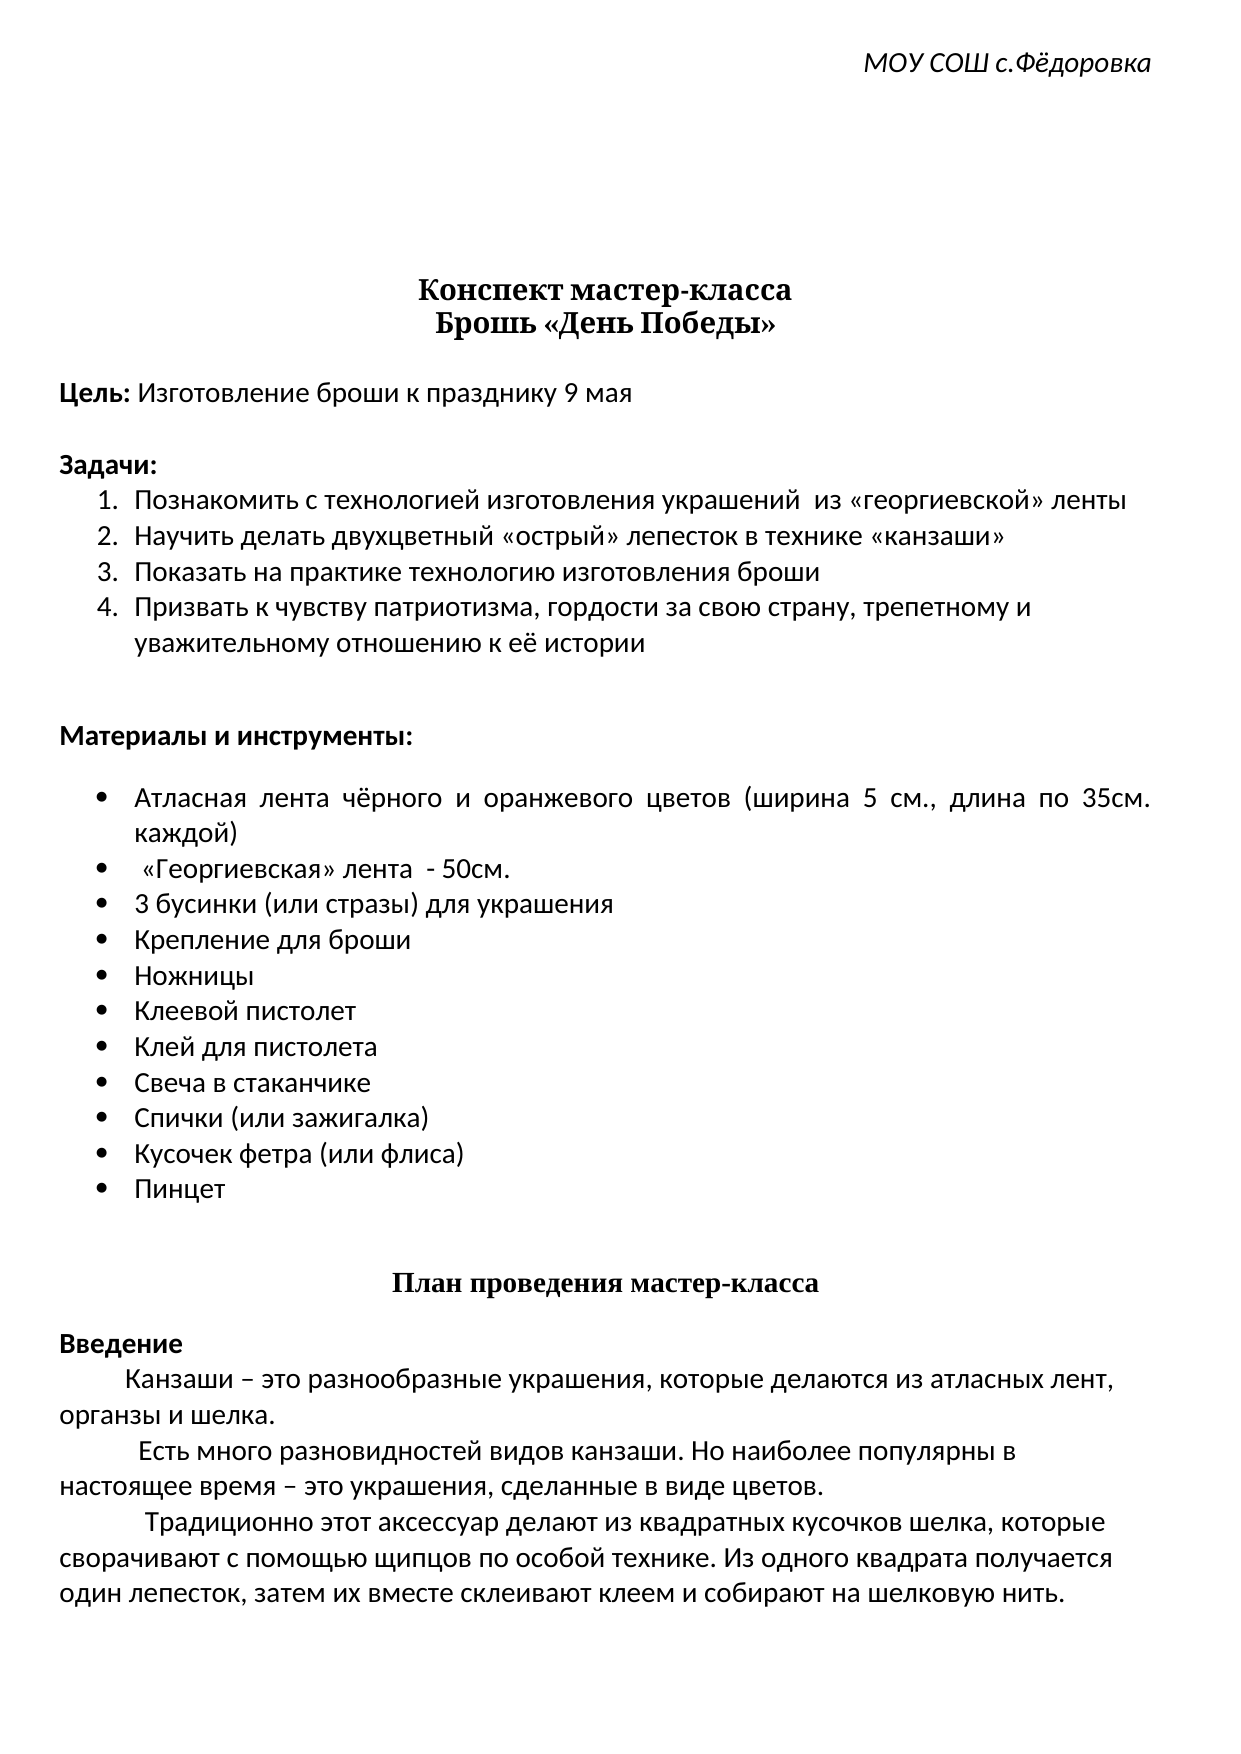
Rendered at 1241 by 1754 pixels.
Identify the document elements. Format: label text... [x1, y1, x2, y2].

text Введение [59, 1325, 1152, 1361]
list Клей для пистолета [97, 1028, 1152, 1064]
text Традиционно этот аксессуар делают из квадратных кусочков шелка, которые сворачивают с помощью щипцов по особой технике. Из одного квадрата получается один лепесток, затем их вместе склеивают клеем и собирают на шелковую нить. [59, 1503, 1152, 1610]
text Задачи: [59, 446, 1152, 481]
list 3 бусинки (или стразы) для украшения [97, 886, 1152, 921]
list Пинцет [97, 1171, 1152, 1206]
list Клеевой пистолет [97, 992, 1152, 1028]
list Крепление для броши [97, 921, 1152, 957]
list Познакомить с технологией изготовления украшений из «георгиевской» ленты [97, 481, 1152, 517]
text План проведения мастер-класса [59, 1266, 1152, 1299]
text Конспект мастер-класса [59, 274, 1152, 307]
text Канзаши – это разнообразные украшения, которые делаются из атласных лент, органзы и шелка. [59, 1361, 1152, 1432]
text Брошь «День Победы» [59, 307, 1152, 341]
list Научить делать двухцветный «острый» лепесток в технике «канзаши» [97, 517, 1152, 553]
list Кусочек фетра (или флиса) [97, 1135, 1152, 1171]
list Ножницы [97, 957, 1152, 992]
text Материалы и инструменты: [59, 717, 1152, 752]
list Атласная лента чёрного и оранжевого цветов (ширина 5 см., длина по 35см. каждой) [97, 779, 1152, 850]
list Показать на практике технологию изготовления броши [97, 553, 1152, 588]
text МОУ СОШ с.Фёдоровка [59, 44, 1152, 80]
list «Георгиевская» лента - 50см. [97, 850, 1152, 886]
list Призвать к чувству патриотизма, гордости за свою страну, трепетному и уважительному отношению к её истории [97, 588, 1152, 659]
text Цель: Изготовление броши к празднику 9 мая [59, 374, 1152, 410]
list Свеча в стаканчике [97, 1064, 1152, 1099]
list Спички (или зажигалка) [97, 1099, 1152, 1135]
text Есть много разновидностей видов канзаши. Но наиболее популярны в настоящее время – это украшения, сделанные в виде цветов. [59, 1432, 1152, 1503]
